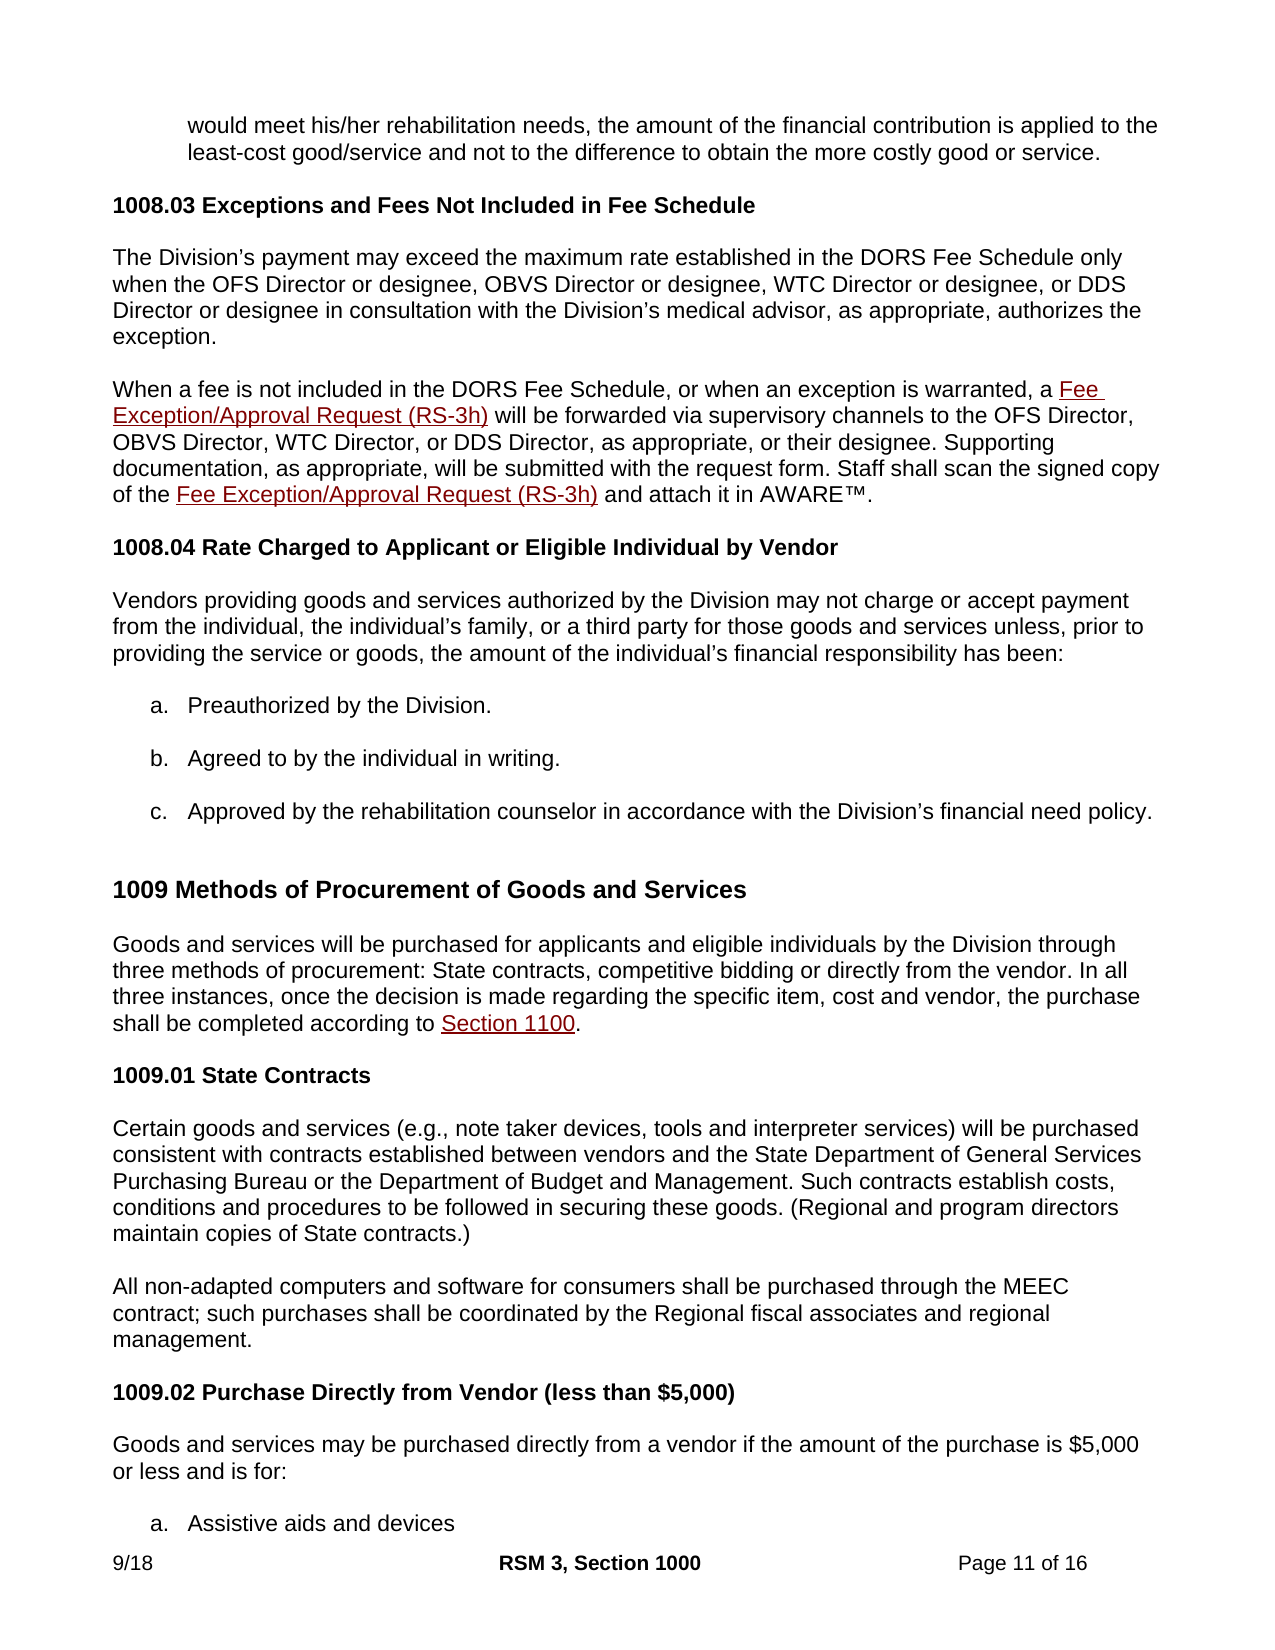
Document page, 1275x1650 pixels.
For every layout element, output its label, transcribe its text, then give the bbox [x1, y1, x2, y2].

list Assistive aids and devices [150, 1510, 1162, 1537]
subtitle 1009.01 State Contracts [112, 1062, 1162, 1089]
text All non-adapted computers and software for consumers shall be purchased through the MEEC contract; such purchases shall be coordinated by the Regional fiscal associates and regional management. [112, 1273, 1162, 1352]
text Vendors providing goods and services authorized by the Division may not charge or accept payment from the individual, the individual’s family, or a third party for those goods and services unless, prior to providing the service or goods, the amount of the individual’s financial responsibility has been: [112, 587, 1162, 666]
text Goods and services will be purchased for applicants and eligible individuals by the Division through three methods of procurement: State contracts, competitive bidding or directly from the vendor. In all three instances, once the decision is made regarding the specific item, cost and vendor, the purchase shall be completed according to Section 1100. [112, 931, 1162, 1036]
text The Division’s payment may exceed the maximum rate established in the DORS Fee Schedule only when the OFS Director or designee, OBVS Director or designee, WTC Director or designee, or DDS Director or designee in consultation with the Division’s medical advisor, as appropriate, authorizes the exception. [112, 244, 1162, 350]
text When a fee is not included in the DORS Fee Schedule, or when an exception is warranted, a Fee Exception/Approval Request (RS-3h) will be forwarded via supervisory channels to the OFS Director, OBVS Director, WTC Director, or DDS Director, as appropriate, or their designee. Supporting documentation, as appropriate, will be submitted with the request form. Staff shall scan the signed copy of the Fee Exception/Approval Request (RS-3h) and attach it in AWARE™. [112, 376, 1162, 508]
subtitle 1008.03 Exceptions and Fees Not Included in Fee Schedule [112, 192, 1162, 218]
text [187, 112, 1162, 165]
text Goods and services may be purchased directly from a vendor if the amount of the purchase is $5,000 or less and is for: [112, 1431, 1162, 1484]
subtitle 1009 Methods of Procurement of Goods and Services [112, 875, 1162, 904]
subtitle 1009.02 Purchase Directly from Vendor (less than $5,000) [112, 1378, 1162, 1405]
text Certain goods and services (e.g., note taker devices, tools and interpreter services) will be purchased consistent with contracts established between vendors and the State Department of General Services Purchasing Bureau or the Department of Budget and Management. Such contracts establish costs, conditions and procedures to be followed in securing these goods. (Regional and program directors maintain copies of State contracts.) [112, 1115, 1162, 1247]
list Preauthorized by the Division. [150, 692, 1162, 719]
list Approved by the rehabilitation counselor in accordance with the Division’s financial need policy. [150, 798, 1162, 824]
subtitle 1008.04 Rate Charged to Applicant or Eligible Individual by Vendor [112, 534, 1162, 561]
list Agreed to by the individual in writing. [150, 745, 1162, 771]
